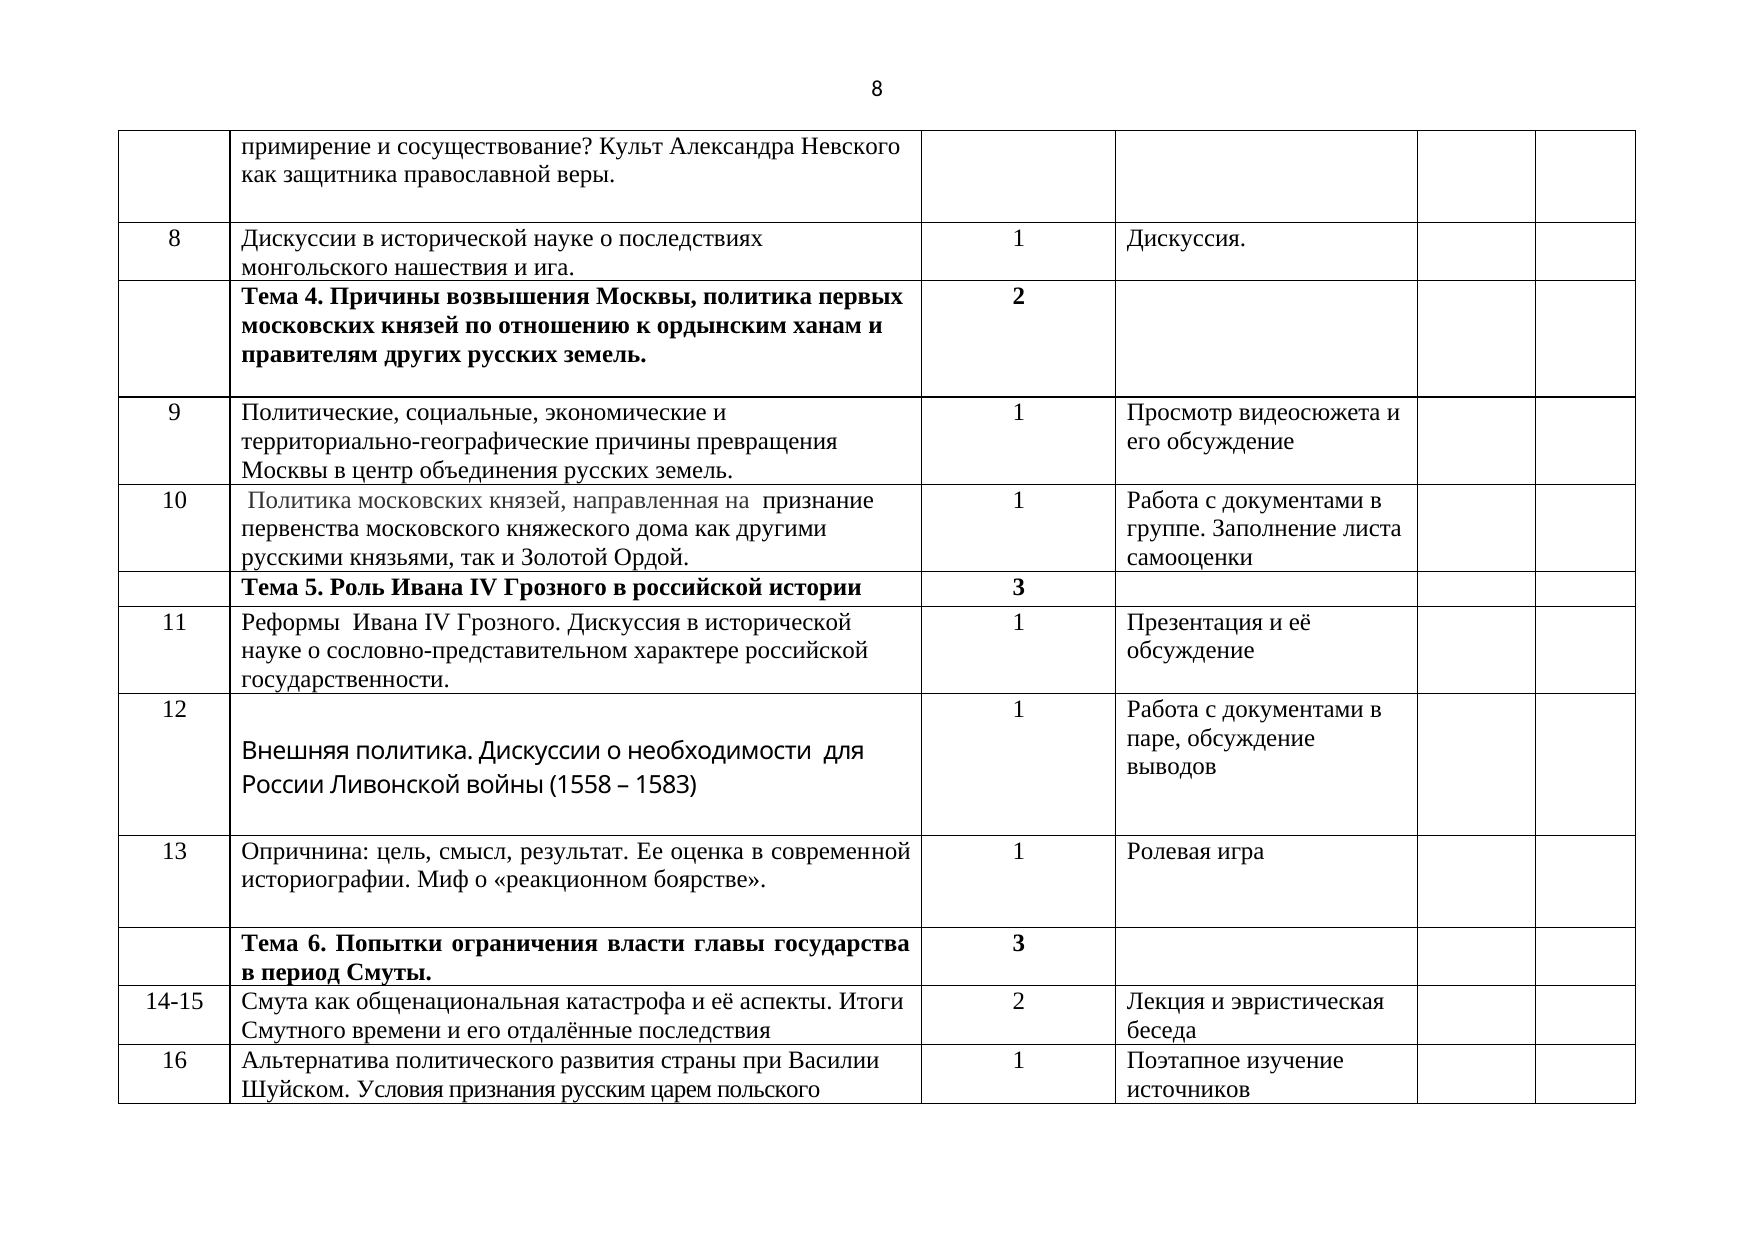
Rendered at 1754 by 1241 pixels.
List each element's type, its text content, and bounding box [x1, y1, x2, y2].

table_cell [1418, 131, 1535, 222]
table_cell 1 [922, 694, 1115, 835]
table_cell [1418, 836, 1535, 927]
table_cell 1 [922, 607, 1115, 693]
table_cell 1 [922, 223, 1115, 280]
table_cell [1418, 928, 1535, 985]
table_cell [1536, 281, 1635, 396]
table_cell 12 [119, 694, 229, 835]
table_cell 1 [922, 485, 1115, 571]
table_cell Внешняя политика. Дискуссии о необходимости для России Ливонской войны (1558 – 1583) [231, 694, 921, 835]
table_cell [1418, 694, 1535, 835]
table_cell [1418, 485, 1535, 571]
table_cell Реформы Ивана IV Грозного. Дискуссия в исторической науке о сословно-представительном характере российской государственности. [231, 607, 921, 693]
table_cell [1418, 1045, 1535, 1102]
table_cell Дискуссия. [1116, 223, 1417, 280]
table_cell [119, 572, 229, 606]
table_cell 16 [119, 1045, 229, 1102]
table_cell [1536, 572, 1635, 606]
table_cell 7 [119, 131, 229, 222]
table_cell [1116, 928, 1417, 985]
table_cell Просмотр видеосюжета и его обсуждение [1116, 398, 1417, 484]
table_cell [119, 928, 229, 985]
table_cell [1536, 398, 1635, 484]
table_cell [1116, 1045, 1417, 1102]
table_cell [119, 281, 229, 396]
table_cell Лекция и эвристическая беседа [1116, 986, 1417, 1044]
table_cell [1116, 281, 1417, 396]
table_cell [1536, 607, 1635, 693]
table_cell [1418, 281, 1535, 396]
table_cell 1 [922, 398, 1115, 484]
table_cell 2 [922, 986, 1115, 1044]
table_cell Работа с документами в группе. Заполнение листа самооценки [1116, 485, 1417, 571]
table_cell Смута как общенациональная катастрофа и её аспекты. Итоги Смутного времени и его отдалённые последствия [231, 986, 921, 1044]
table_cell [1536, 694, 1635, 835]
table_cell [1536, 485, 1635, 571]
table_cell [1536, 223, 1635, 280]
table_cell [1536, 131, 1635, 222]
table_cell Политика московских князей, направленная на признание первенства московского княжеского дома как другими русскими князьями, так и Золотой Ордой. [231, 485, 921, 571]
table_cell 3 [922, 572, 1115, 606]
table_cell 9 [119, 398, 229, 484]
table_cell [1536, 1045, 1635, 1102]
table_cell [1418, 986, 1535, 1044]
table_cell 14-15 [119, 986, 229, 1044]
table_cell Презентация и её обсуждение [1116, 607, 1417, 693]
table_cell Дискуссии в исторической науке о последствиях монгольского нашествия и ига. [231, 223, 921, 280]
table_cell 3 [922, 928, 1115, 985]
table_cell Ролевая игра [1116, 836, 1417, 927]
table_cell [1116, 131, 1417, 222]
table_cell Работа с документами в паре, обсуждение выводов [1116, 694, 1417, 835]
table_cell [231, 1045, 921, 1102]
table_cell Политические, социальные, экономические и территориально-географические причины превращения Москвы в центр объединения русских земель. [231, 398, 921, 484]
table_cell [1536, 836, 1635, 927]
table_cell Тема 5. Роль Ивана IV Грозного в российской истории [231, 572, 921, 606]
table_cell [1536, 986, 1635, 1044]
table_cell [1418, 607, 1535, 693]
table_cell [1418, 572, 1535, 606]
table_cell Опричнина: цель, смысл, результат. Ее оценка в современной историографии. Миф о «реакционном боярстве». [231, 836, 921, 927]
table_cell [1418, 398, 1535, 484]
table_cell [1418, 223, 1535, 280]
table_cell Тема 4. Причины возвышения Москвы, политика первых московских князей по отношению к ордынским ханам и правителям других русских земель. [231, 281, 921, 396]
table_cell [1116, 572, 1417, 606]
table_cell 1 [922, 131, 1115, 222]
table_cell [231, 131, 921, 222]
table_cell 11 [119, 607, 229, 693]
table_cell 13 [119, 836, 229, 927]
table_cell 1 [922, 836, 1115, 927]
table_cell [1536, 928, 1635, 985]
table_cell 1 [922, 1045, 1115, 1102]
table_cell 2 [922, 281, 1115, 396]
table_cell 10 [119, 485, 229, 571]
table_cell 8 [119, 223, 229, 280]
table_cell Тема 6. Попытки ограничения власти главы государства в период Смуты. [231, 928, 921, 985]
